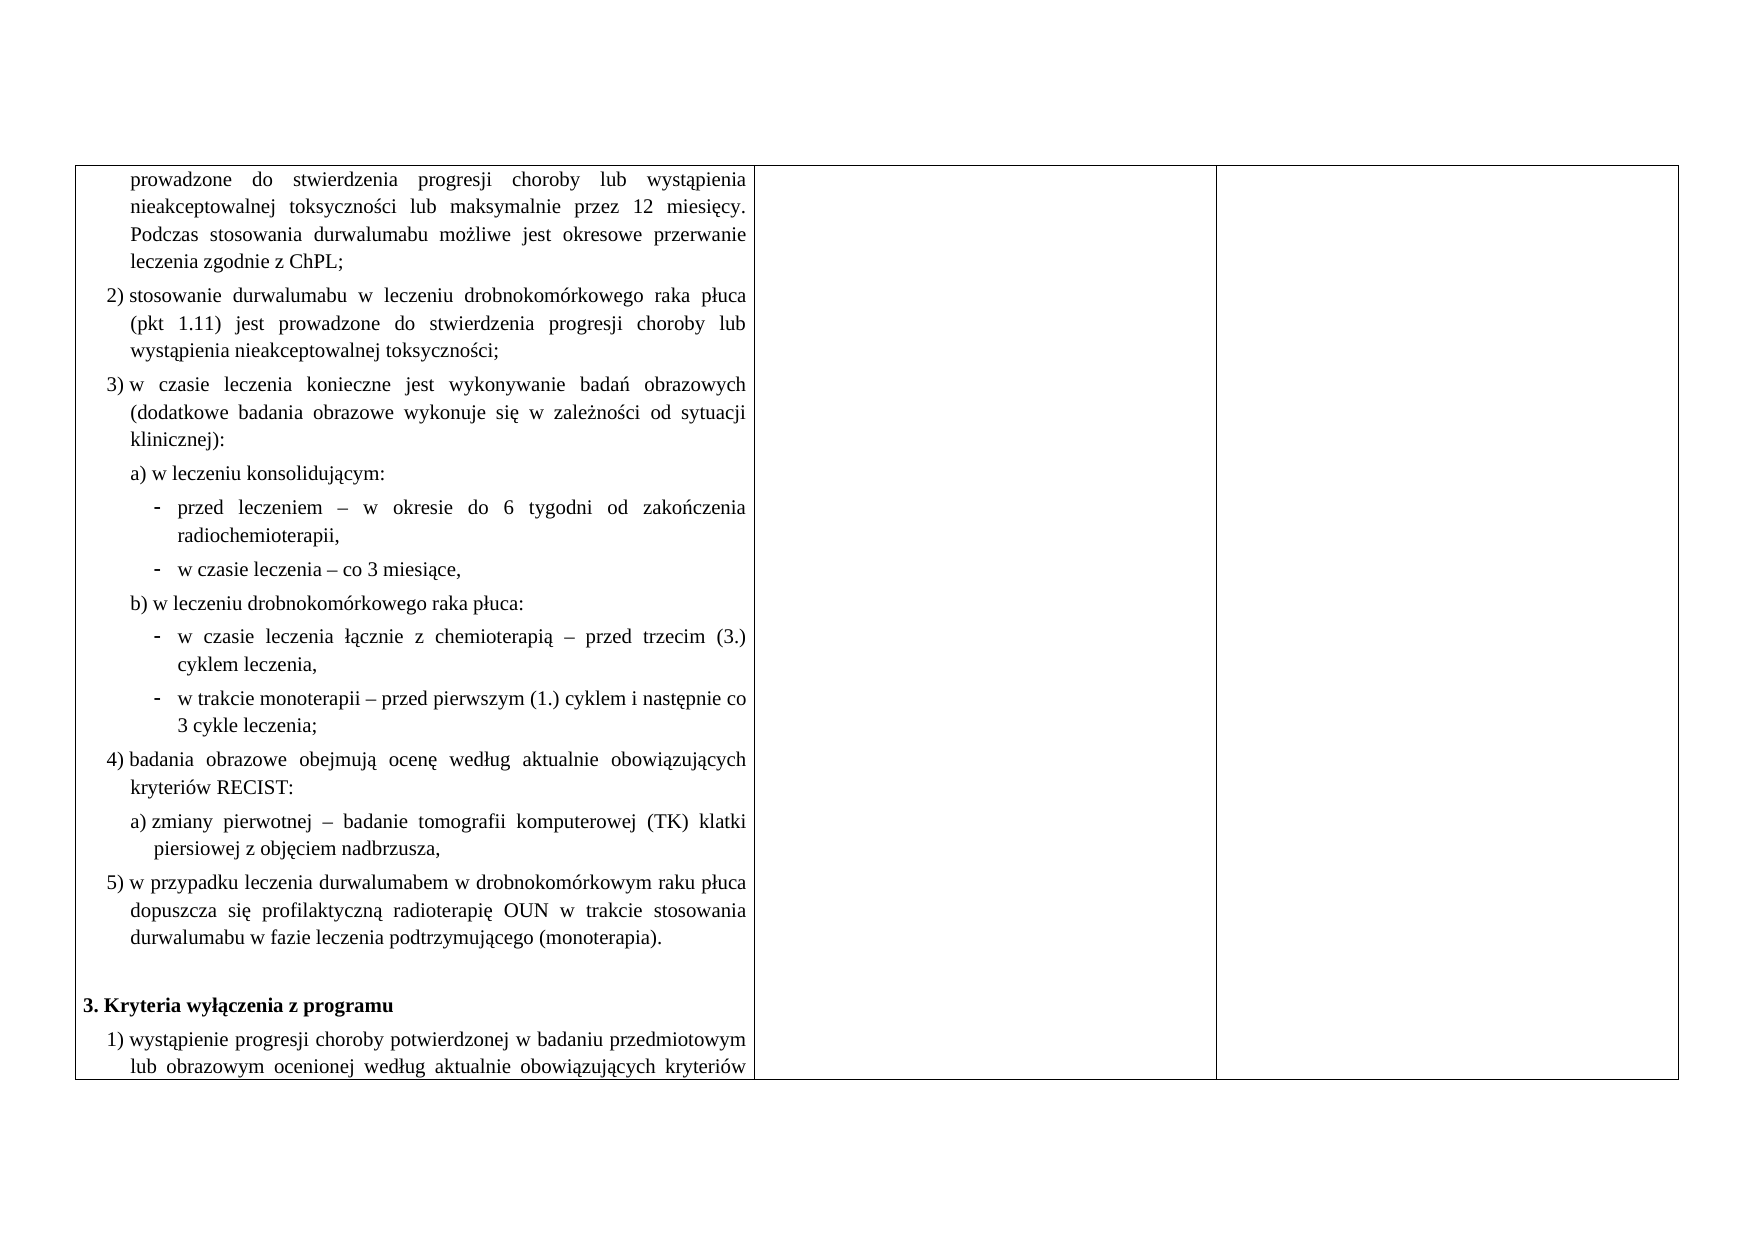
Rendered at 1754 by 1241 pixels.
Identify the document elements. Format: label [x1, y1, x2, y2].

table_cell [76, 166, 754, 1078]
table_cell [1217, 166, 1678, 1078]
table_cell [755, 166, 1216, 1078]
